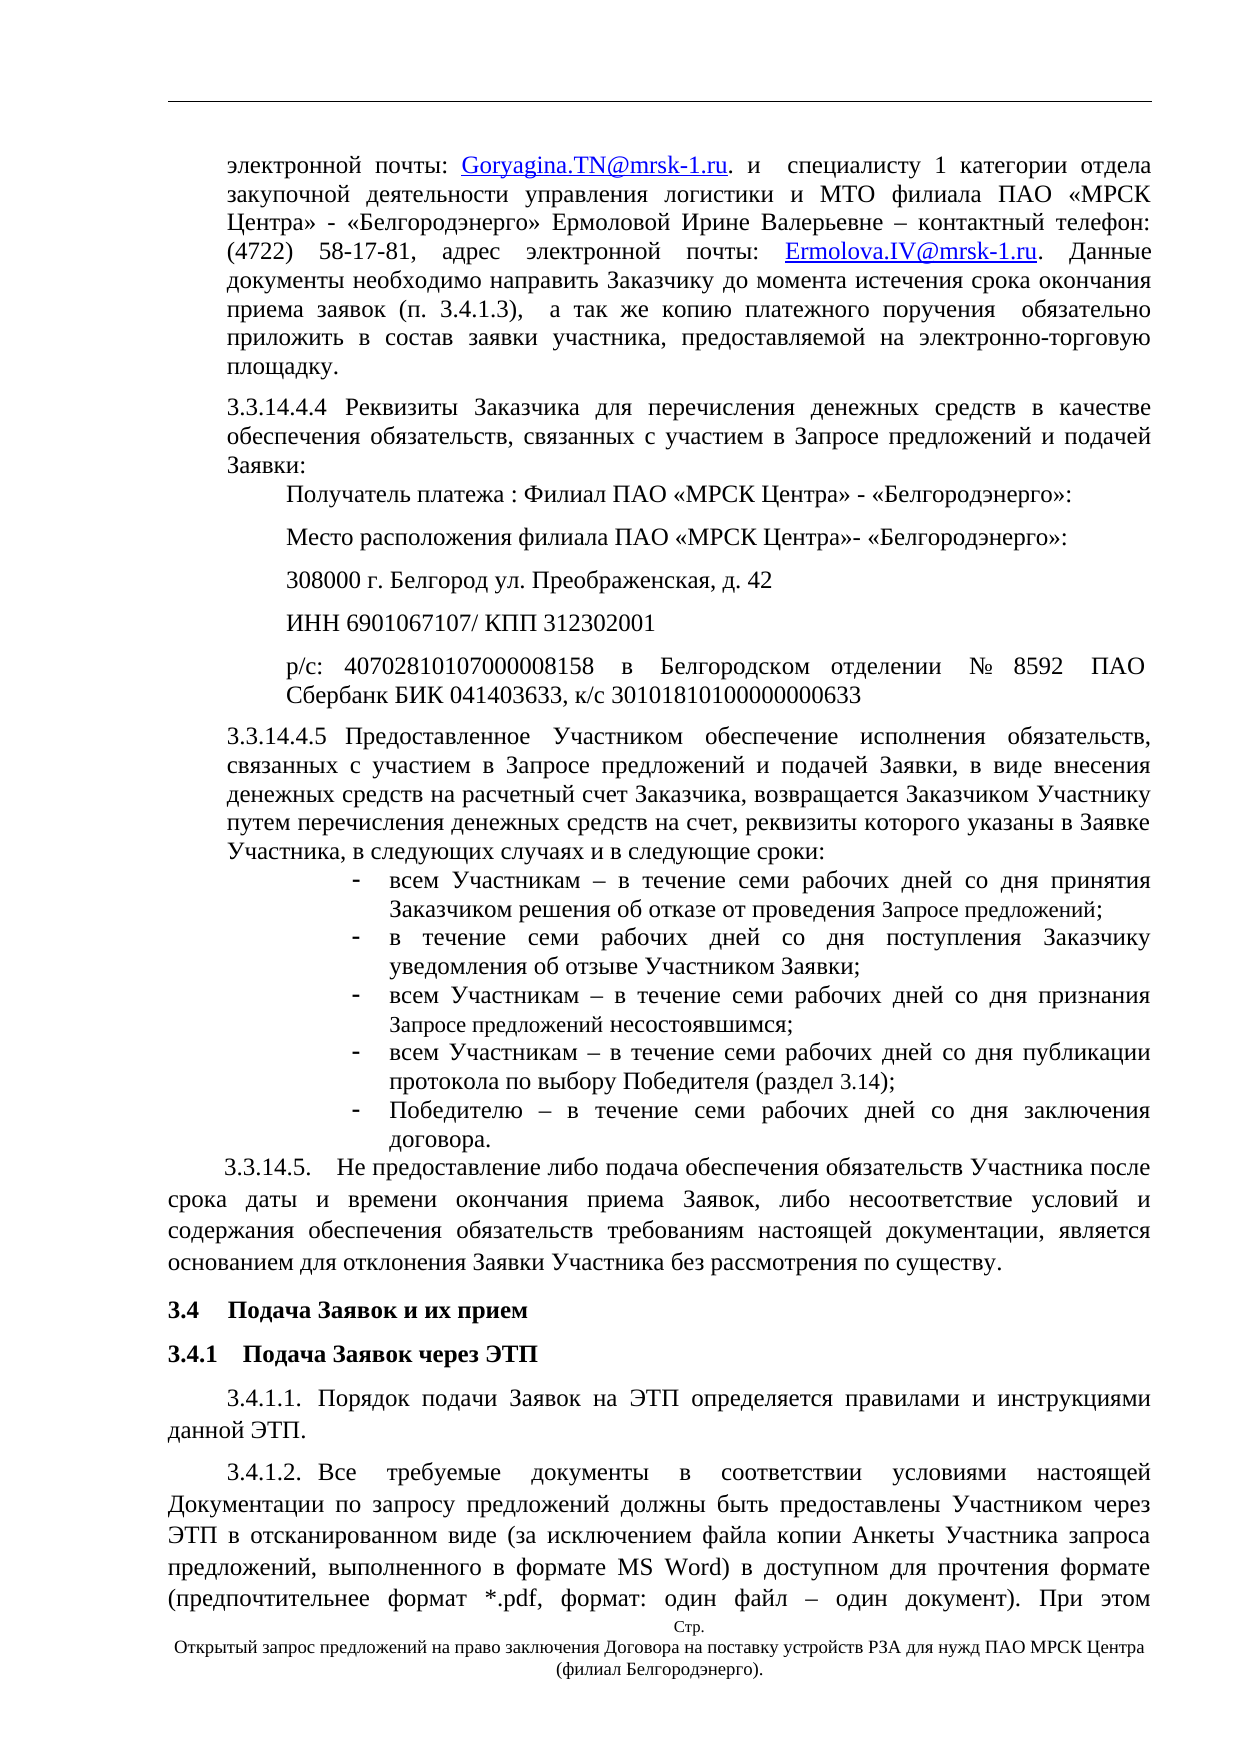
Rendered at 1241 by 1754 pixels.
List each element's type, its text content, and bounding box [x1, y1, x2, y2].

list в течение семи рабочих дней со дня поступления Заказчику уведомления об отзыве Участником Заявки; [352, 922, 1152, 980]
list всем Участникам – в течение семи рабочих дней со дня публикации протокола по выбору Победителя (раздел 3.14); [352, 1037, 1152, 1095]
list Место расположения филиала ПАО «МРСК Центра»- «Белгородэнерго»: [286, 522, 1152, 551]
list Получатель платежа : Филиал ПАО «МРСК Центра» - «Белгородэнерго»: [286, 479, 1152, 507]
list всем Участникам – в течение семи рабочих дней со дня принятия Заказчиком решения об отказе от проведения Запросе предложений; [352, 865, 1152, 922]
list Реквизиты Заказчика для перечисления денежных средств в качестве обеспечения обязательств, связанных с участием в Запросе предложений и подачей Заявки: [227, 392, 1152, 479]
list всем Участникам – в течение семи рабочих дней со дня признания Запросе предложений несостоявшимся; [352, 980, 1152, 1037]
list Порядок подачи Заявок на ЭТП определяется правилами и инструкциями данной ЭТП. [168, 1383, 1152, 1444]
list 308000 г. Белгород ул. Преображенская, д. 42 [286, 565, 1152, 594]
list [168, 1457, 1152, 1612]
subtitle Подача Заявок через ЭТП [168, 1339, 1152, 1368]
subtitle Подача Заявок и их прием [168, 1295, 1152, 1324]
list Не предоставление либо подача обеспечения обязательств Участника после срока даты и времени окончания приема Заявок, либо несоответствие условий и содержания обеспечения обязательств требованиям настоящей документации, является основанием для отклонения Заявки Участника без рассмотрения по существу. [168, 1152, 1152, 1276]
list Победителю – в течение семи рабочих дней со дня заключения договора. [352, 1095, 1152, 1152]
list Предоставленное Участником обеспечение исполнения обязательств, связанных с участием в Запросе предложений и подачей Заявки, в виде внесения денежных средств на расчетный счет Заказчика, возвращается Заказчиком Участнику путем перечисления денежных средств на счет, реквизиты которого указаны в Заявке Участника, в следующих случаях и в следующие сроки: [227, 721, 1152, 865]
list р/с: 40702810107000008158 в Белгородском отделении № 8592 ПАО Сбербанк БИК 041403633, к/с 30101810100000000633 [286, 651, 1152, 709]
list ИНН 6901067107/ КПП 312302001 [286, 608, 1152, 637]
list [227, 150, 1152, 380]
